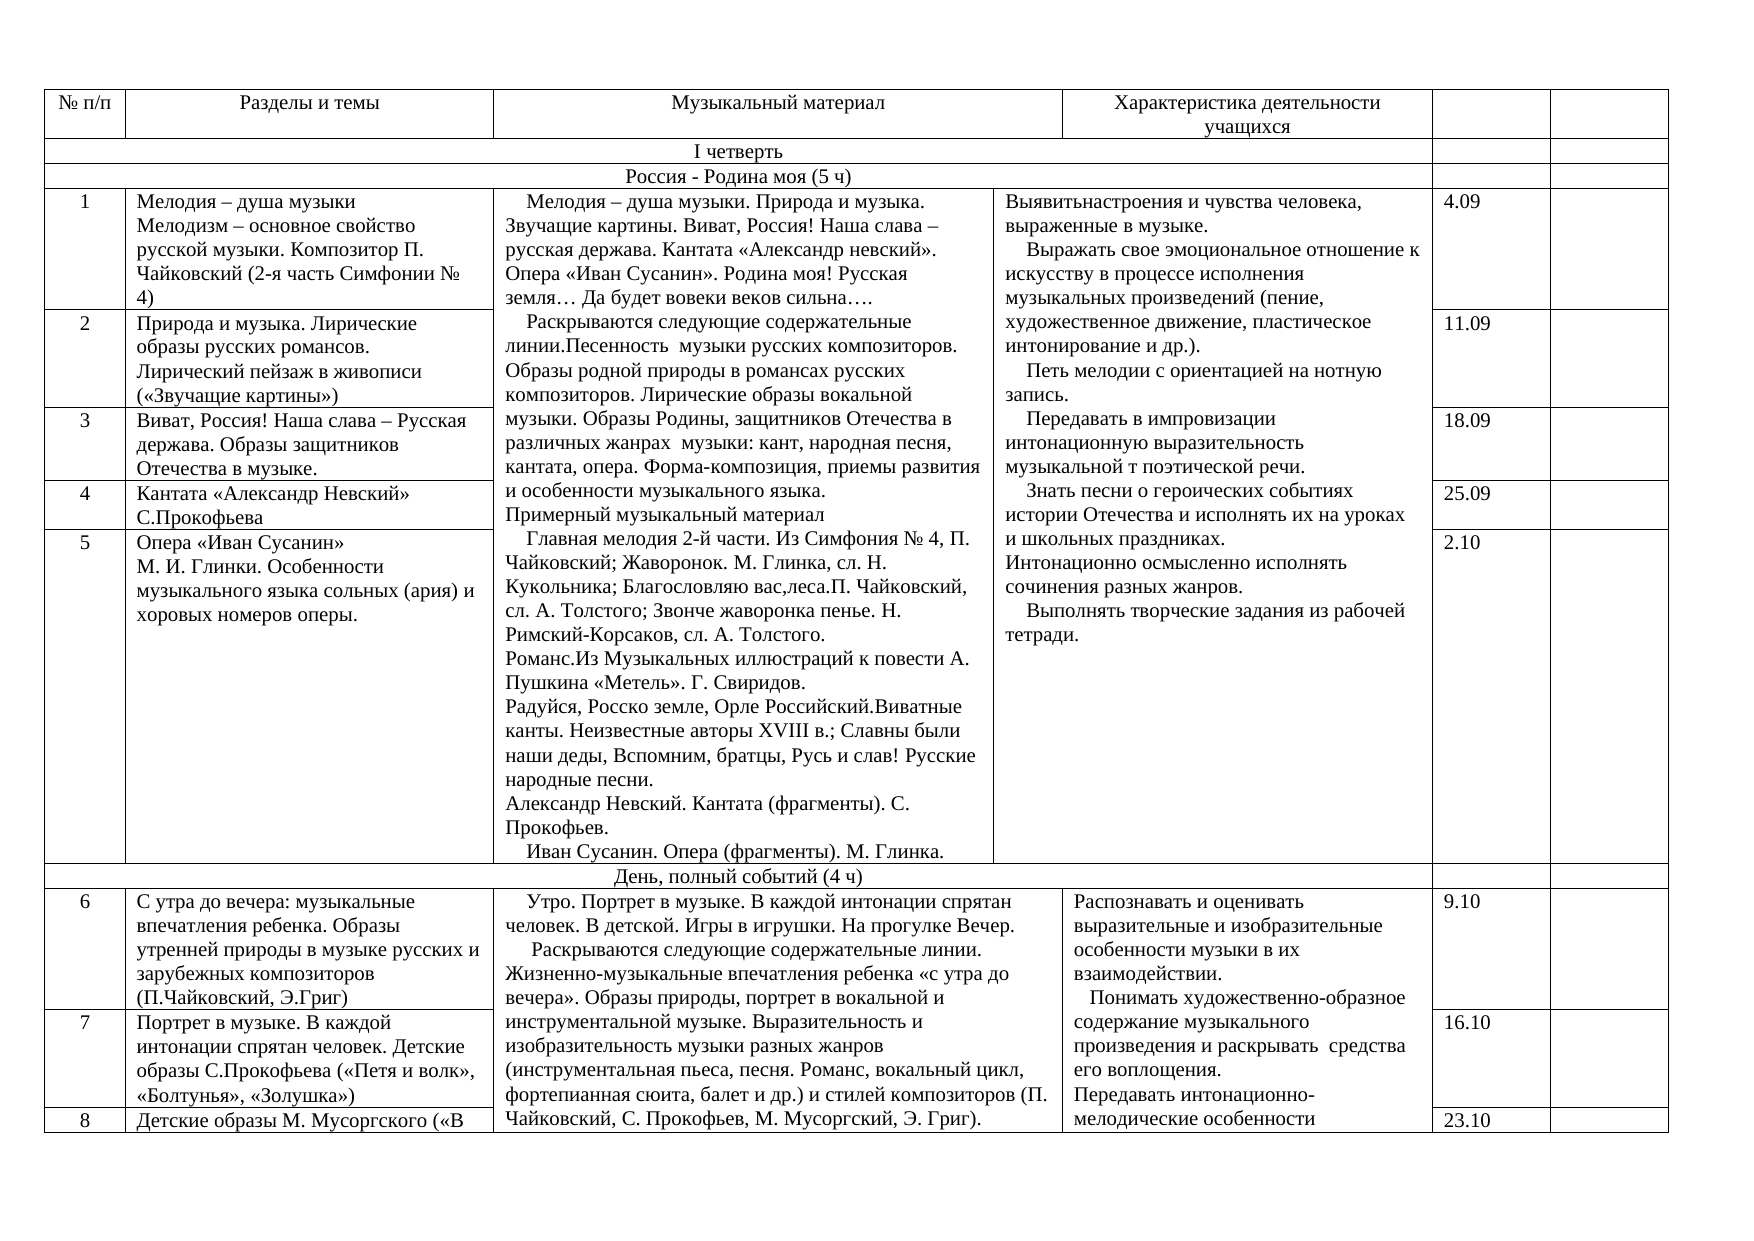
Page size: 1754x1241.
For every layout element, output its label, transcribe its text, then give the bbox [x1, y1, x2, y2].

table_cell [1551, 408, 1668, 480]
table_header Характеристика деятельности учащихся [1063, 90, 1432, 138]
table_cell 8 [45, 1108, 125, 1132]
table_cell 3 [45, 408, 125, 480]
table_cell Распознавать и оценивать выразительные и изобразительные особенности музыки в их взаимодействии. Понимать художественно-образное содержание музыкального произведения и раскрывать средства его воплощения. Передавать интонационно-мелодические особенности музыкального образа в слове, рисунке, движении. Находить (обнаруживать) общность интонаций в музыке, живописи, поэзии. Разрабатывать сценарии отдельных сочинений программного характера, разыгрывать их и исполнять во время досуга. Выразительно, интонационно осмысленно исполнять сочинения разных жанров и стилей соло, в ансамбле, хоре, оркестре. Выявлять ассоциативно-образные связи музыкальных и жив описных произведений. Участвовать в сценическом воплощении отдельных сочинений программного характера. Выполнять творческие задания из рабочей тетради. [1063, 889, 1432, 1132]
table_cell 2 [45, 310, 125, 407]
table_cell Виват, Россия! Наша слава – Русская держава. Образы защитников Отечества в музыке. [126, 408, 493, 480]
table_cell День, полный событий (4 ч) [45, 864, 1432, 888]
table_cell [1433, 164, 1550, 188]
table_cell 4 [45, 481, 125, 529]
table_cell Природа и музыка. Лирические образы русских романсов. Лирический пейзаж в живописи («Звучащие картины») [126, 310, 493, 407]
table_cell [1551, 310, 1668, 407]
table_header [1551, 90, 1668, 138]
table_cell Мелодия – душа музыки Мелодизм – основное свойство русской музыки. Композитор П. Чайковский (2-я часть Симфонии № 4) [126, 189, 493, 309]
table_header [1433, 90, 1550, 138]
table_cell Кантата «Александр Невский» С.Прокофьева [126, 481, 493, 529]
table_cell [126, 1108, 493, 1132]
table_cell [1551, 864, 1668, 888]
table_cell [1551, 530, 1668, 863]
table_cell Утро. Портрет в музыке. В каждой интонации спрятан человек. В детской. Игры в игрушки. На прогулке Вечер. Раскрываются следующие содержательные линии. Жизненно-музыкальные впечатления ребенка «с утра до вечера». Образы природы, портрет в вокальной и инструментальной музыке. Выразительность и изобразительность музыки разных жанров (инструментальная пьеса, песня. Романс, вокальный цикл, фортепианная сюита, балет и др.) и стилей композиторов (П. Чайковский, С. Прокофьев, М. Мусоргский, Э. Григ). Обобщающий урок I четверти. Примерный музыкальный материал Утро.Из сюиты «Пер Гюнт». Э. Григ; Заход солнца. Э. Григ, сл. А. Мунка, пер. С. Свириденко; Вечерняя песня. М. Мусоргский, сл. А. Плещеева; Колыбельная. П. Чайковский, сл. А. Майкова; Болтунья. С. Прокофьев, сл. А. Барто; Золушка. Балет (фрагменты). С. Прокофьев; Джульетта-девочка. Из балета «Ромео и Джульетта». С. Прокофьев; С няней; С куклой. Из цикла «Детская». М. Мусоргский; Прогулка; Тюильрийский сад. Из сюиты «Картинки с выставки». М. Мусоргский; Детский альбом. Пьесы. П. Чайковский. [494, 889, 1062, 1132]
table_cell 4.09 [1433, 189, 1550, 309]
table_cell С утра до вечера: музыкальные впечатления ребенка. Образы утренней природы в музыке русских и зарубежных композиторов (П.Чайковский, Э.Григ) [126, 889, 493, 1009]
table_cell Портрет в музыке. В каждой интонации спрятан человек. Детские образы С.Прокофьева («Петя и волк», «Болтунья», «Золушка») [126, 1010, 493, 1107]
table_cell 5 [45, 530, 125, 863]
table_cell 6 [45, 889, 125, 1009]
table_cell I четверть [45, 139, 1432, 163]
table_cell Выявитьнастроения и чувства человека, выраженные в музыке. Выражать свое эмоциональное отношение к искусству в процессе исполнения музыкальных произведений (пение, художественное движение, пластическое интонирование и др.). Петь мелодии с ориентацией на нотную запись. Передавать в импровизации интонационную выразительность музыкальной т поэтической речи. Знать песни о героических событиях истории Отечества и исполнять их на уроках и школьных праздниках. Интонационно осмысленно исполнять сочинения разных жанров. Выполнять творческие задания из рабочей тетради. [994, 189, 1432, 863]
table_cell 16.10 [1433, 1010, 1550, 1107]
table_cell [1551, 139, 1668, 163]
table_cell [1551, 189, 1668, 309]
table_cell 9.10 [1433, 889, 1550, 1009]
table_cell 18.09 [1433, 408, 1550, 480]
table_header № п/п [45, 90, 125, 138]
table_cell Мелодия – душа музыки. Природа и музыка. Звучащие картины. Виват, Россия! Наша слава – русская держава. Кантата «Александр невский». Опера «Иван Сусанин». Родина моя! Русская земля… Да будет вовеки веков сильна…. Раскрываются следующие содержательные линии.Песенность музыки русских композиторов. Образы родной природы в романсах русских композиторов. Лирические образы вокальной музыки. Образы Родины, защитников Отечества в различных жанрах музыки: кант, народная песня, кантата, опера. Форма-композиция, приемы развития и особенности музыкального языка. Примерный музыкальный материал Главная мелодия 2-й части. Из Симфония № 4, П. Чайковский; Жаворонок. М. Глинка, сл. Н. Кукольника; Благословляю вас,леса.П. Чайковский, сл. А. Толстого; Звонче жаворонка пенье. Н. Римский-Корсаков, сл. А. Толстого. Романс.Из Музыкальных иллюстраций к повести А. Пушкина «Метель». Г. Свиридов. Радуйся, Росско земле, Орле Российский.Виватные канты. Неизвестные авторы XVIII в.; Славны были наши деды, Вспомним, братцы, Русь и слав! Русские народные песни. Александр Невский. Кантата (фрагменты). С. Прокофьев. Иван Сусанин. Опера (фрагменты). М. Глинка. [494, 189, 993, 863]
table_cell [1433, 864, 1550, 888]
table_cell 2.10 [1433, 530, 1550, 863]
table_cell [1551, 1108, 1668, 1132]
table_cell 1 [45, 189, 125, 309]
table_cell 25.09 [1433, 481, 1550, 529]
table_cell [1551, 889, 1668, 1009]
table_cell 7 [45, 1010, 125, 1107]
table_cell [1551, 481, 1668, 529]
table_cell [1551, 164, 1668, 188]
table_cell [1551, 1010, 1668, 1107]
table_cell 11.09 [1433, 310, 1550, 407]
table_cell [1433, 139, 1550, 163]
table_cell Опера «Иван Сусанин» М. И. Глинки. Особенности музыкального языка сольных (ария) и хоровых номеров оперы. [126, 530, 493, 863]
table_header Разделы и темы [126, 90, 493, 138]
table_header Музыкальный материал [494, 90, 1062, 138]
table_cell Россия - Родина моя (5 ч) [45, 164, 1432, 188]
table_cell 23.10 [1433, 1108, 1550, 1132]
